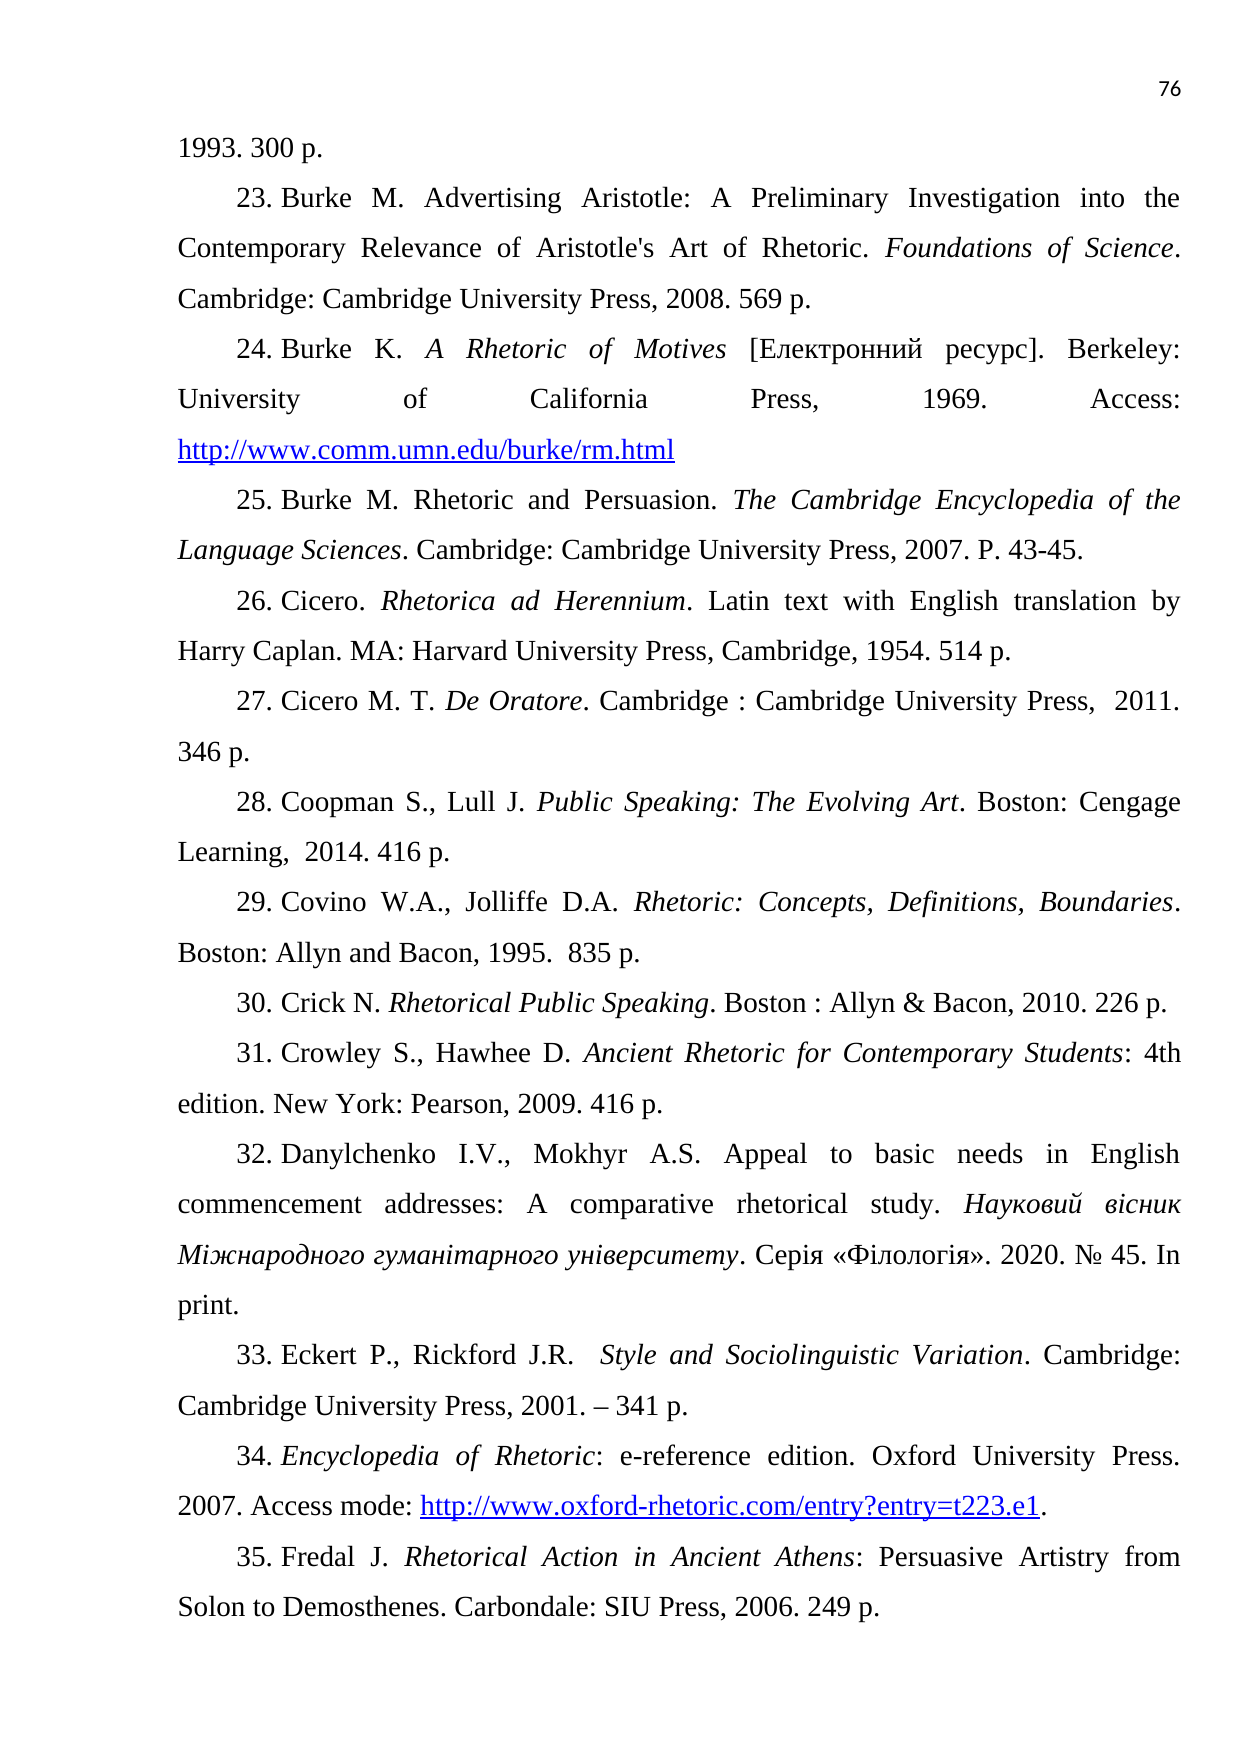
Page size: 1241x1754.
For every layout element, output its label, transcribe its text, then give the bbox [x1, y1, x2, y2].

list Burke M. Advertising Aristotle: A Preliminary Investigation into the Contemporary Relevance of Aristotle's Art of Rhetoric. Foundations of Science. Cambridge: Cambridge University Press, 2008. 569 p. [177, 180, 1181, 314]
list Covino W.A., Jolliffe D.A. Rhetoric: Concepts, Definitions, Boundaries. Boston: Allyn and Bacon, 1995. 835 p. [177, 884, 1181, 968]
list Eckert P., Rickford J.R. Style and Sociolinguistic Variation. Cambridge: Cambridge University Press, 2001. – 341 p. [177, 1337, 1181, 1421]
list Cicero. Rhetorica ad Herennium. Latin text with English translation by Harry Caplan. MA: Harvard University Press, Cambridge, 1954. 514 p. [177, 583, 1181, 667]
list Crick N. Rhetorical Public Speaking. Boston : Allyn & Bacon, 2010. 226 p. [177, 985, 1181, 1019]
list Fredal J. Rhetorical Action in Ancient Athens: Persuasive Artistry from Solon to Demosthenes. Carbondale: SIU Press, 2006. 249 p. [177, 1539, 1181, 1622]
list Cicero M. T. De Oratore. Cambridge : Cambridge University Press, 2011. 346 p. [177, 683, 1181, 767]
list Crowley S., Hawhee D. Ancient Rhetoric for Contemporary Students: 4th edition. New York: Pearson, 2009. 416 p. [177, 1036, 1181, 1119]
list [177, 130, 1181, 163]
list Burke K. A Rhetoric of Motives [Електронний ресурс]. Berkeley: University of California Press, 1969. Access: http://www.comm.umn.edu/burke/rm.html [177, 331, 1181, 465]
list Coopman S., Lull J. Public Speaking: The Evolving Art. Boston: Cengage Learning, 2014. 416 p. [177, 784, 1181, 868]
list Danylchenko I.V., Mokhyr A.S. Appeal to basic needs in English commencement addresses: A comparative rhetorical study. Науковий вісник Міжнародного гуманітарного університету. Серія «Філологія». 2020. № 45. In print. [177, 1136, 1181, 1321]
list Burke M. Rhetoric and Persuasion. The Cambridge Encyclopedia of the Language Sciences. Cambridge: Cambridge University Press, 2007. P. 43-45. [177, 482, 1181, 566]
list Encyclopedia of Rhetoric: e-reference edition. Oxford University Press. 2007. Access mode: http://www.oxford-rhetoric.com/entry?entry=t223.e1. [177, 1438, 1181, 1522]
